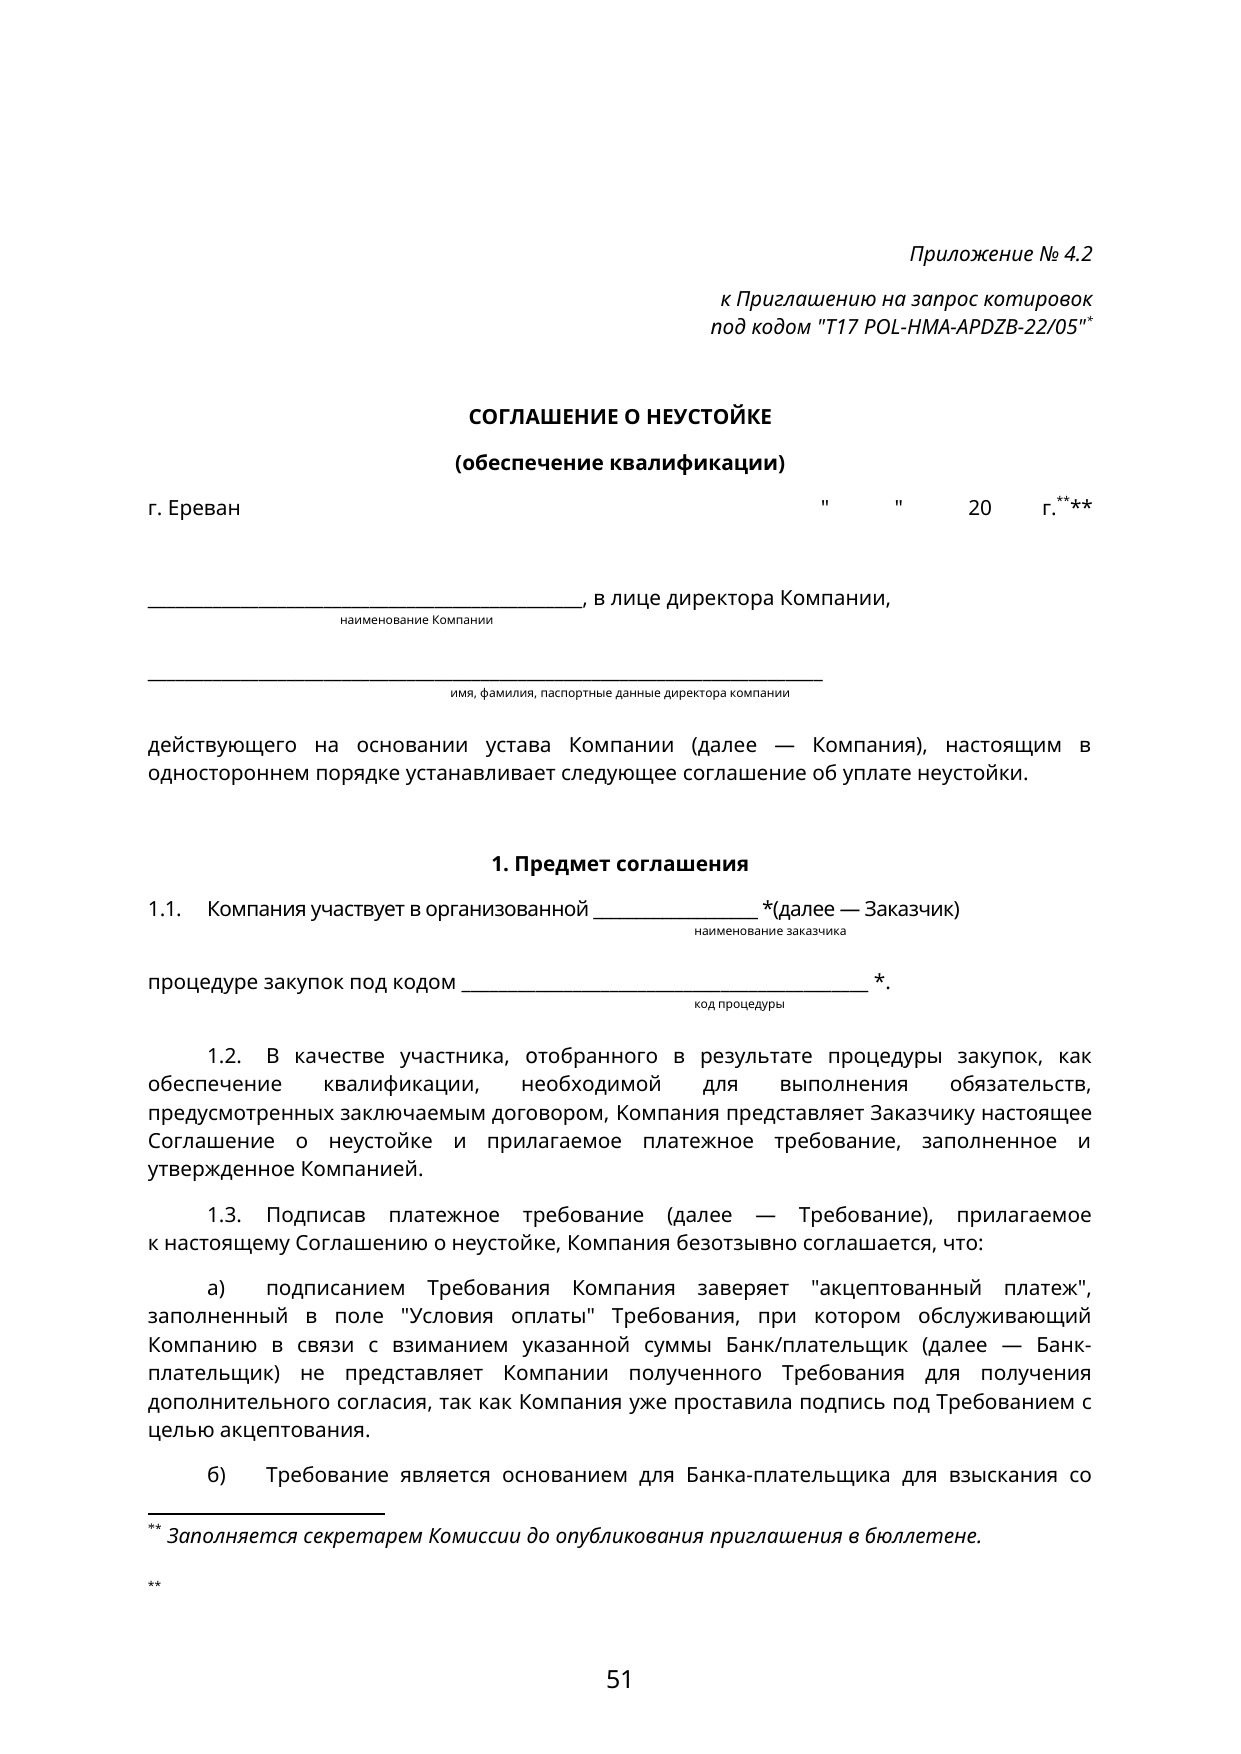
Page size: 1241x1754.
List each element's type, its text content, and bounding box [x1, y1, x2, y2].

text наименование Компании [340, 611, 1092, 640]
text к Приглашению на запрос котировок под кодом "Т17 POL-HMA-APDZB-22/05"* [148, 284, 1092, 341]
text 1.1. Компания участвует в организованной ___________________ *(далее — Заказчик) [148, 894, 1092, 922]
text _______________________________________________, в лице директора Компании, [148, 583, 1092, 611]
text процедуре закупок под кодом ____________________________________________ *. [148, 967, 1092, 996]
text СОГЛАШЕНИЕ О НЕУСТОЙКЕ [148, 402, 1092, 431]
text 1.3. Подписав платежное требование (далее — Требование), прилагаемое к настоящему Соглашению о неустойке, Компания безотзывно соглашается, что: [148, 1200, 1092, 1257]
text (обеспечение квалификации) [148, 448, 1092, 476]
text имя, фамилия, паспортные данные директора компании [148, 685, 1092, 713]
text код процедуры [694, 996, 1092, 1024]
text 1. Предмет соглашения [148, 849, 1092, 877]
text наименование заказчика [694, 922, 1092, 951]
table_header " " 20 г.** [635, 493, 1104, 538]
text действующего на основании устава Компании (далее — Компания), настоящим в одностороннем порядке устанавливает следующее соглашение об уплате неустойки. [148, 730, 1092, 787]
text 1.2. В качестве участника, օтобранного в результате процедуры закупок, как обеспечение квалификации, необходимой для выполнения обязательств, предусмотренных заключаемым договором, Kомпания представляет Заказчику настоящее Соглашение о неустойке и прилагаемое платежное требование, заполненное и утвержденное Компанией. [148, 1041, 1092, 1183]
table_header г. Ереван [136, 493, 635, 538]
text а) подписанием Требования Компания заверяет "акцептованный платеж", заполненный в поле "Условия оплаты" Требования, при котором обслуживающий Компанию в связи с взиманием указанной суммы Банк/плательщик (далее — Банк-плательщик) не представляет Компании полученного Требования для получения дополнительного согласия, так как Компания уже проставила подпись под Требованием с целью акцептования. [148, 1273, 1092, 1444]
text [148, 1461, 1092, 1489]
text Приложение № 4.2 [148, 239, 1092, 267]
text _________________________________________________________________________ [148, 656, 1092, 685]
